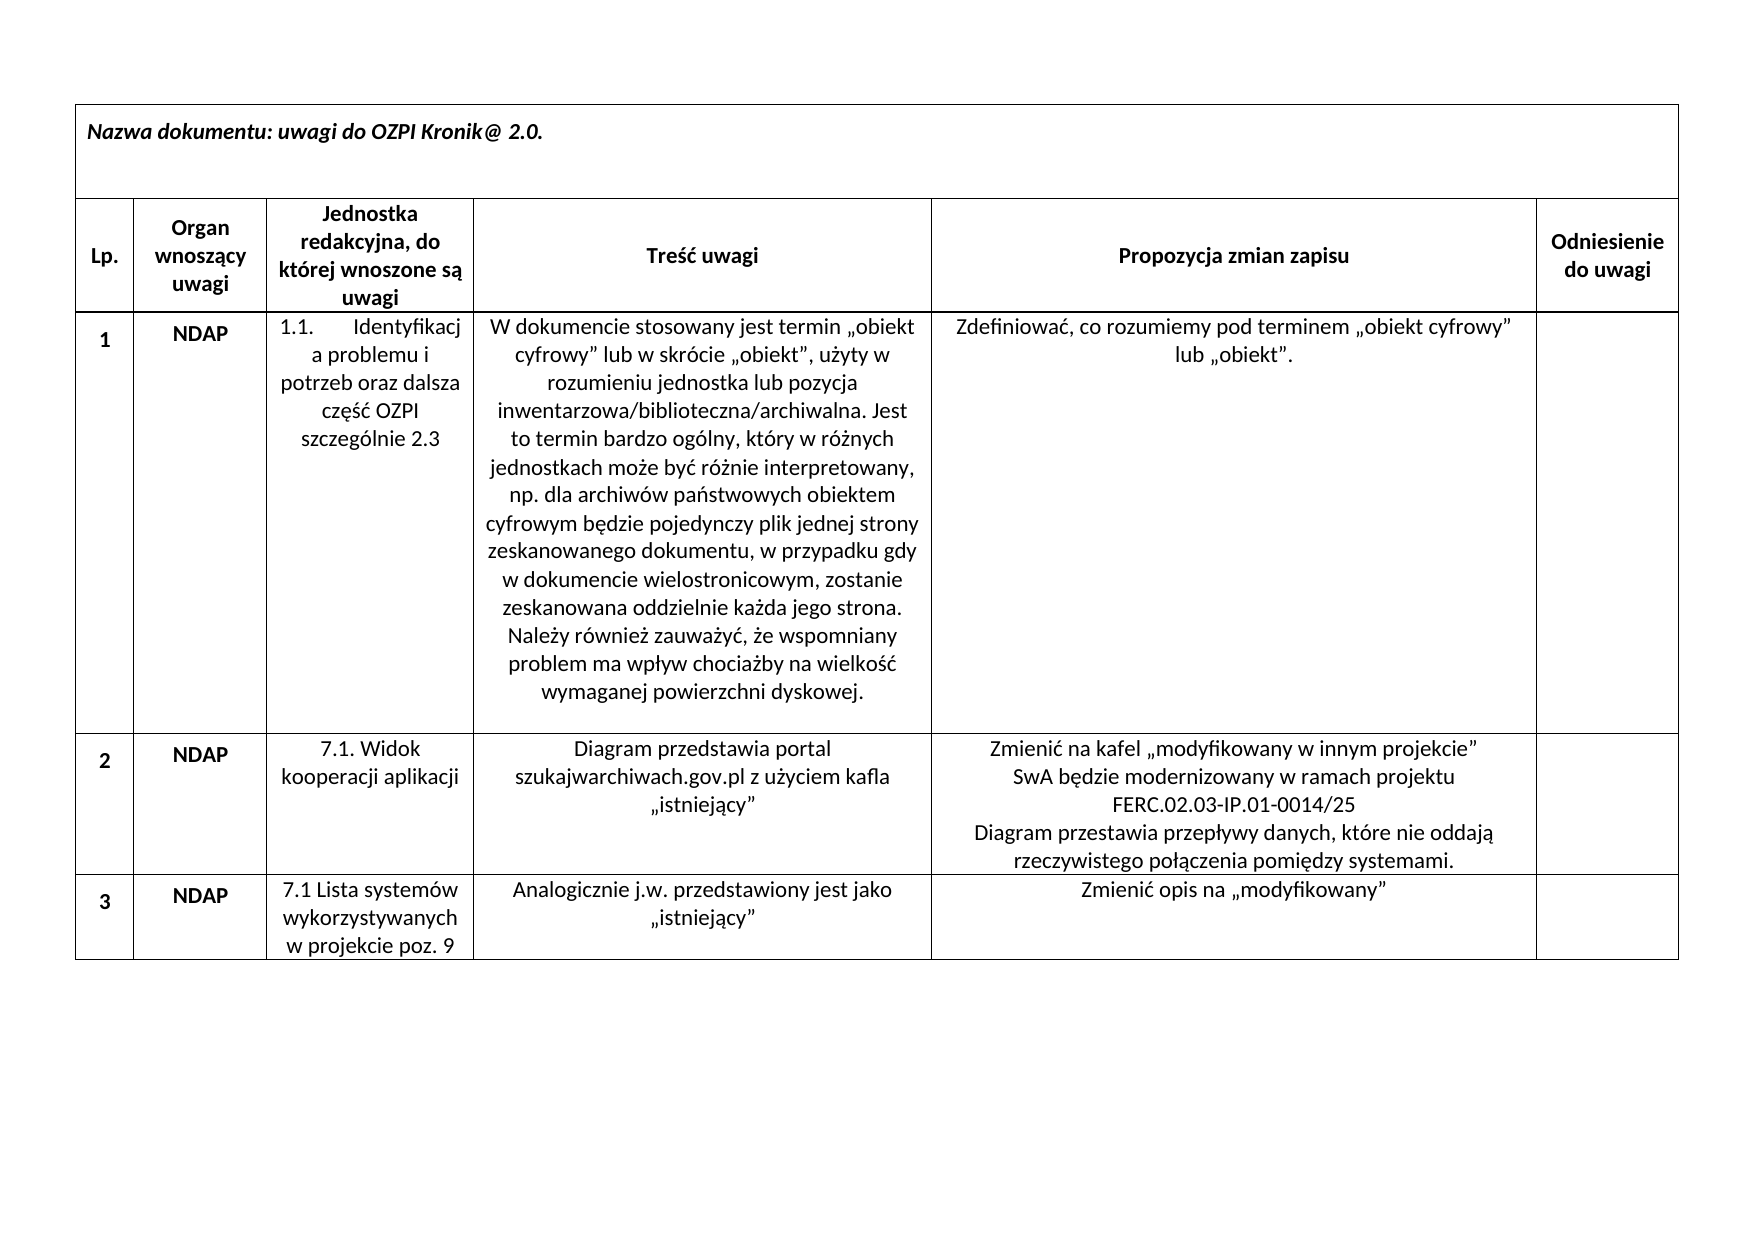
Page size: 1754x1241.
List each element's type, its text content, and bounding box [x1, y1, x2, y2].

table_cell Odniesienie do uwagi [1537, 199, 1678, 311]
table_cell [1537, 734, 1678, 874]
table_cell Lp. [76, 199, 133, 311]
table_cell W dokumencie stosowany jest termin „obiekt cyfrowy” lub w skrócie „obiekt”, użyty w rozumieniu jednostka lub pozycja inwentarzowa/biblioteczna/archiwalna. Jest to termin bardzo ogólny, który w różnych jednostkach może być różnie interpretowany, np. dla archiwów państwowych obiektem cyfrowym będzie pojedynczy plik jednej strony zeskanowanego dokumentu, w przypadku gdy w dokumencie wielostronicowym, zostanie zeskanowana oddzielnie każda jego strona. Należy również zauważyć, że wspomniany problem ma wpływ chociażby na wielkość wymaganej powierzchni dyskowej. [474, 313, 931, 733]
table_cell 3 [76, 875, 133, 959]
table_cell Propozycja zmian zapisu [932, 199, 1536, 311]
table_cell 7.1 Lista systemów wykorzystywanych w projekcie poz. 9 [267, 875, 473, 959]
table_cell NDAP [134, 313, 266, 733]
table_cell 1 [76, 313, 133, 733]
table_cell Jednostka redakcyjna, do której wnoszone są uwagi [267, 199, 473, 311]
table_cell Treść uwagi [474, 199, 931, 311]
table_header Nazwa dokumentu: uwagi do OZPI Kronik@ 2.0. [76, 105, 1678, 198]
table_cell Zdefiniować, co rozumiemy pod terminem „obiekt cyfrowy” lub „obiekt”. [932, 313, 1536, 733]
table_cell NDAP [134, 734, 266, 874]
table_cell Analogicznie j.w. przedstawiony jest jako „istniejący” [474, 875, 931, 959]
table_cell 7.1. Widok kooperacji aplikacji [267, 734, 473, 874]
table_cell Diagram przedstawia portal szukajwarchiwach.gov.pl z użyciem kafla „istniejący” [474, 734, 931, 874]
table_cell 2 [76, 734, 133, 874]
table_cell Zmienić opis na „modyfikowany” [932, 875, 1536, 959]
table_cell NDAP [134, 875, 266, 959]
table_cell [1537, 875, 1678, 959]
table_cell Zmienić na kafel „modyfikowany w innym projekcie” SwA będzie modernizowany w ramach projektu FERC.02.03-IP.01-0014/25 Diagram przestawia przepływy danych, które nie oddają rzeczywistego połączenia pomiędzy systemami. [932, 734, 1536, 874]
table_cell [1537, 313, 1678, 733]
table_cell Organ wnoszący uwagi [134, 199, 266, 311]
table_cell Identyfikacja problemu i potrzeb oraz dalsza część OZPI szczególnie 2.3 [267, 313, 473, 733]
